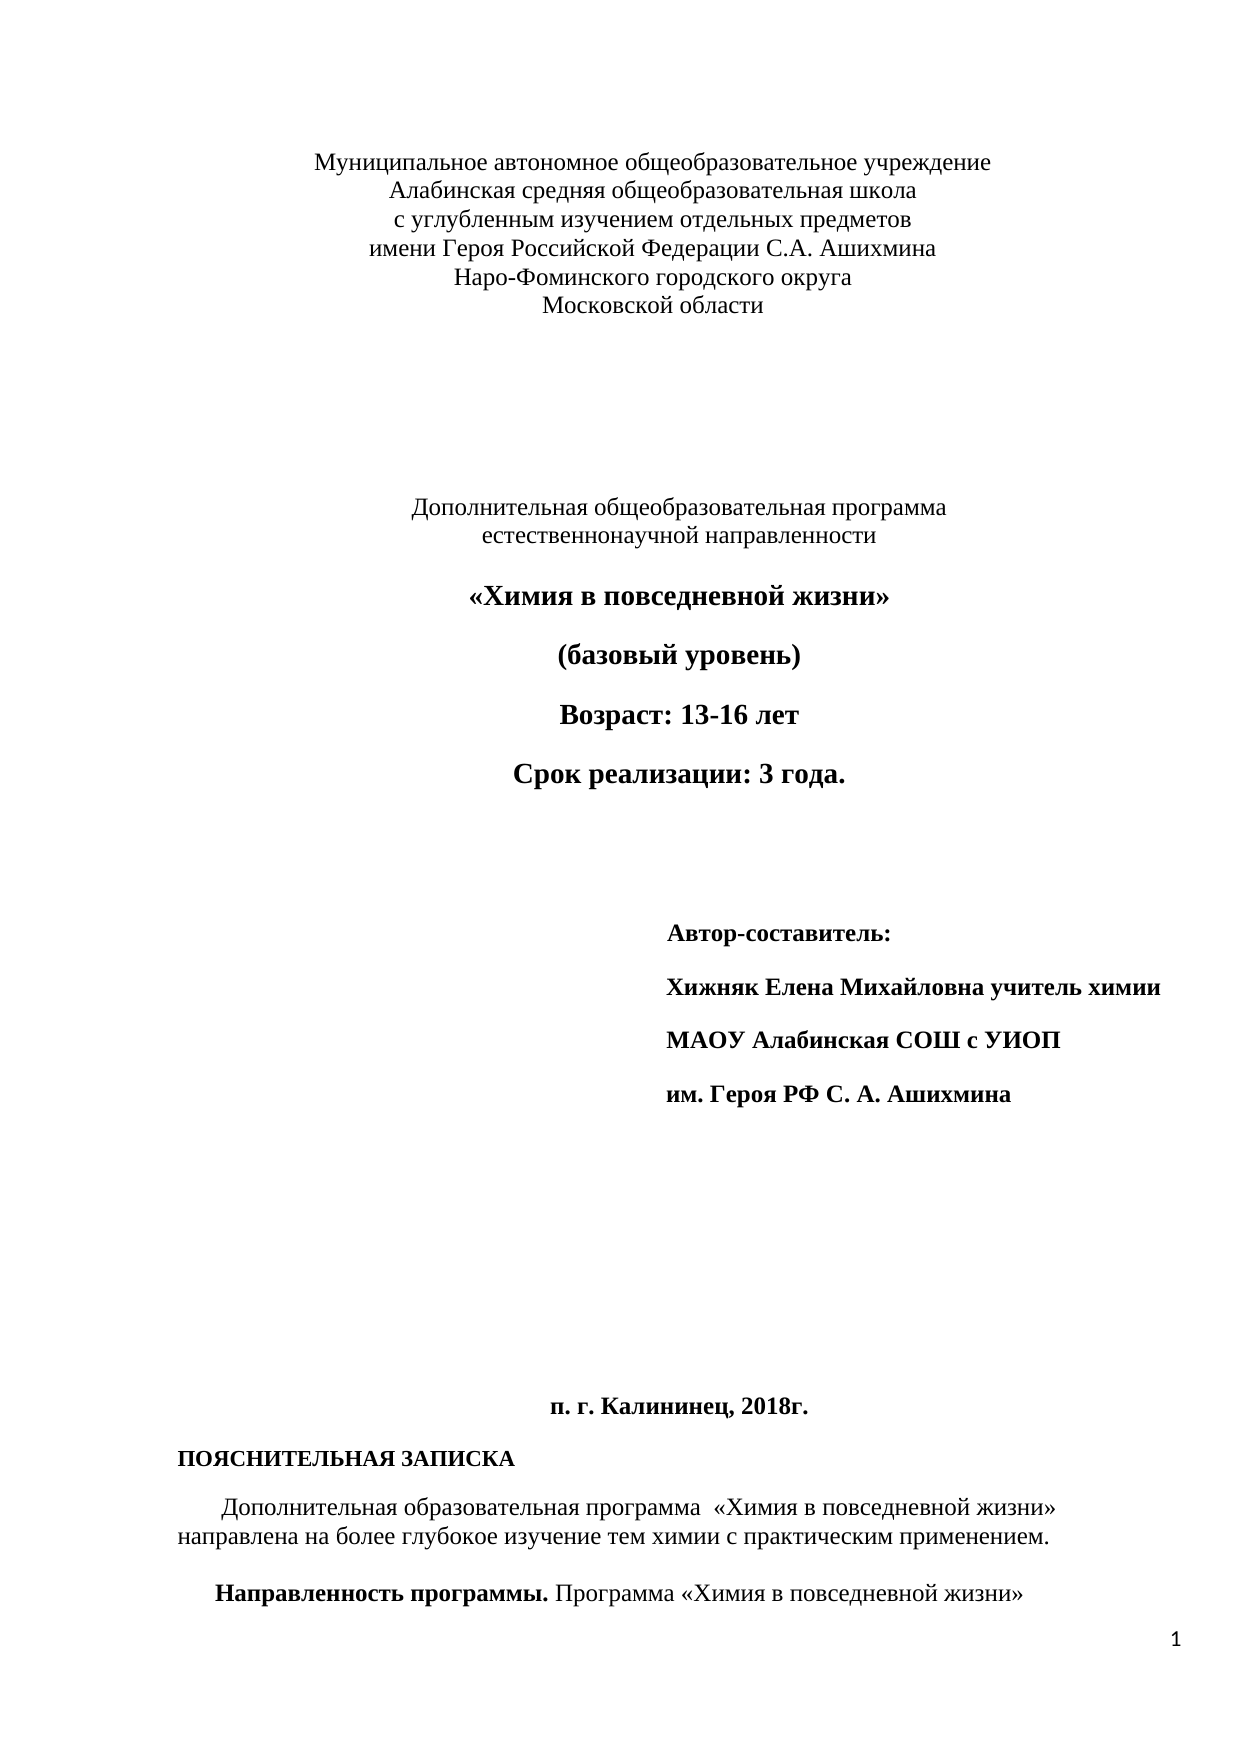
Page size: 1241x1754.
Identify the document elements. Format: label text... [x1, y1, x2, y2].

text естественнонаучной направленности [177, 521, 1181, 549]
text Хижняк Елена Михайловна учитель химии [177, 972, 1181, 1000]
text Автор-составитель: [177, 918, 1181, 946]
text п. г. Калининец, 2018г. [177, 1391, 1181, 1420]
text Срок реализации: 3 года. [177, 756, 1181, 790]
text Дополнительная образовательная программа «Химия в повседневной жизни» направлена на более глубокое изучение тем химии с практическим применением. [177, 1492, 1181, 1550]
text Дополнительная общеобразовательная программа [177, 492, 1181, 521]
text (базовый уровень) [177, 637, 1181, 671]
text Направленность программы. Программа «Химия в повседневной жизни» [177, 1578, 1181, 1606]
table_header Муниципальное автономное общеобразовательное учреждение Алабинская средняя общеобразовательная школа с углубленным изучением отдельных предметов имени Героя Российской Федерации С.А. Ашихмина Наро-Фоминского городского округа Московской области [166, 147, 1139, 348]
text «Химия в повседневной жизни» [177, 578, 1181, 612]
text МАОУ Алабинская СОШ с УИОП [177, 1025, 1181, 1054]
text ПОЯСНИТЕЛЬНАЯ ЗАПИСКА [177, 1445, 1181, 1471]
text им. Героя РФ С. А. Ашихмина [177, 1079, 1181, 1108]
text Возраст: 13-16 лет [177, 697, 1181, 730]
